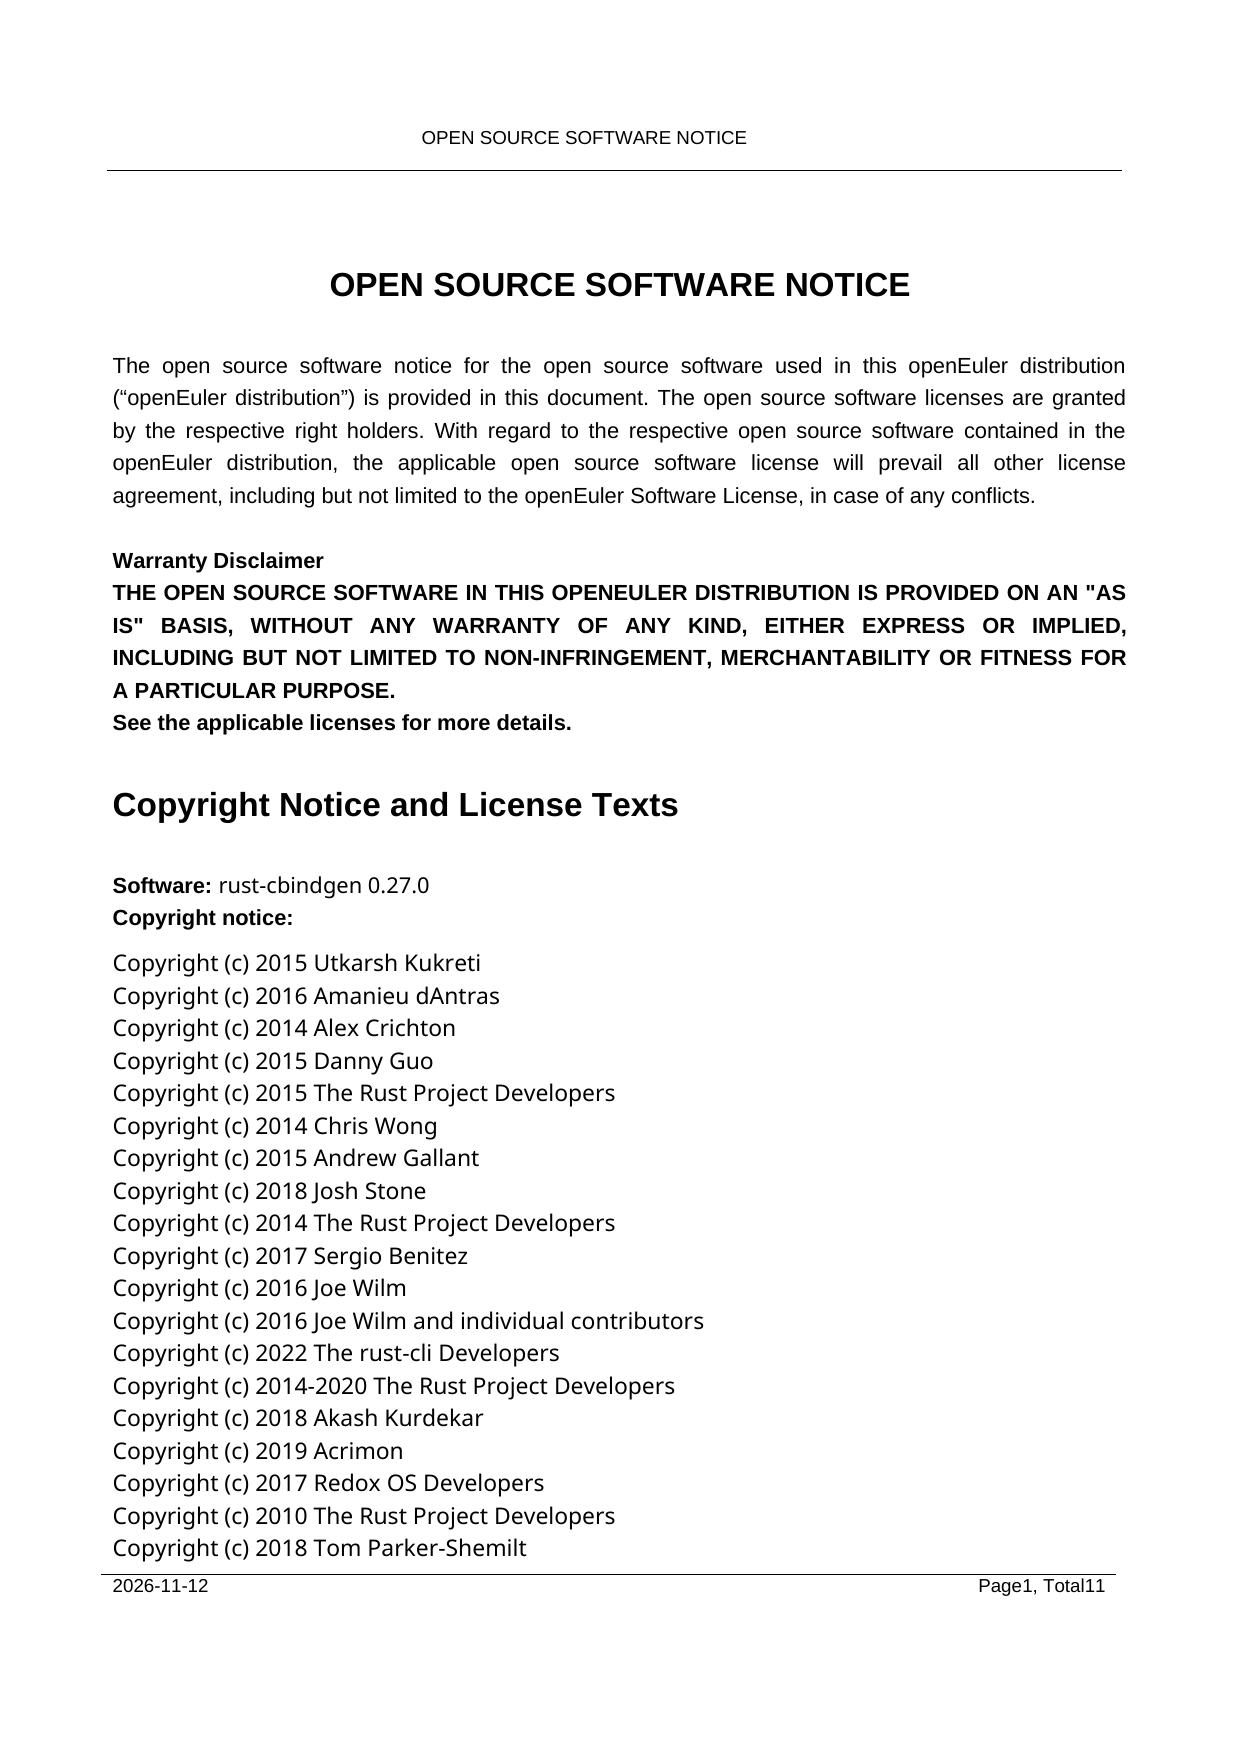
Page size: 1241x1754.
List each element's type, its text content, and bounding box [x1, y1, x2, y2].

text The open source software notice for the open source software used in this openEuler distribution (“openEuler distribution”) is provided in this document. The open source software licenses are granted by the respective right holders. With regard to the respective open source software contained in the openEuler distribution, the applicable open source software license will prevail all other license agreement, including but not limited to the openEuler Software License, in case of any conflicts. [112, 349, 1128, 511]
text THE OPEN SOURCE SOFTWARE IN THIS OPENEULER DISTRIBUTION IS PROVIDED ON AN "AS IS" BASIS, WITHOUT ANY WARRANTY OF ANY KIND, EITHER EXPRESS OR IMPLIED, INCLUDING BUT NOT LIMITED TO NON-INFRINGEMENT, MERCHANTABILITY OR FITNESS FOR A PARTICULAR PURPOSE. See the applicable licenses for more details. [112, 576, 1128, 739]
text Copyright Notice and License Texts [112, 771, 1128, 836]
title Software: rust-cbindgen 0.27.0 [112, 869, 1128, 901]
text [112, 947, 1128, 1564]
text OPEN SOURCE SOFTWARE NOTICE [112, 251, 1128, 316]
text Warranty Disclaimer [112, 544, 1128, 576]
text Copyright notice: [112, 901, 1128, 934]
